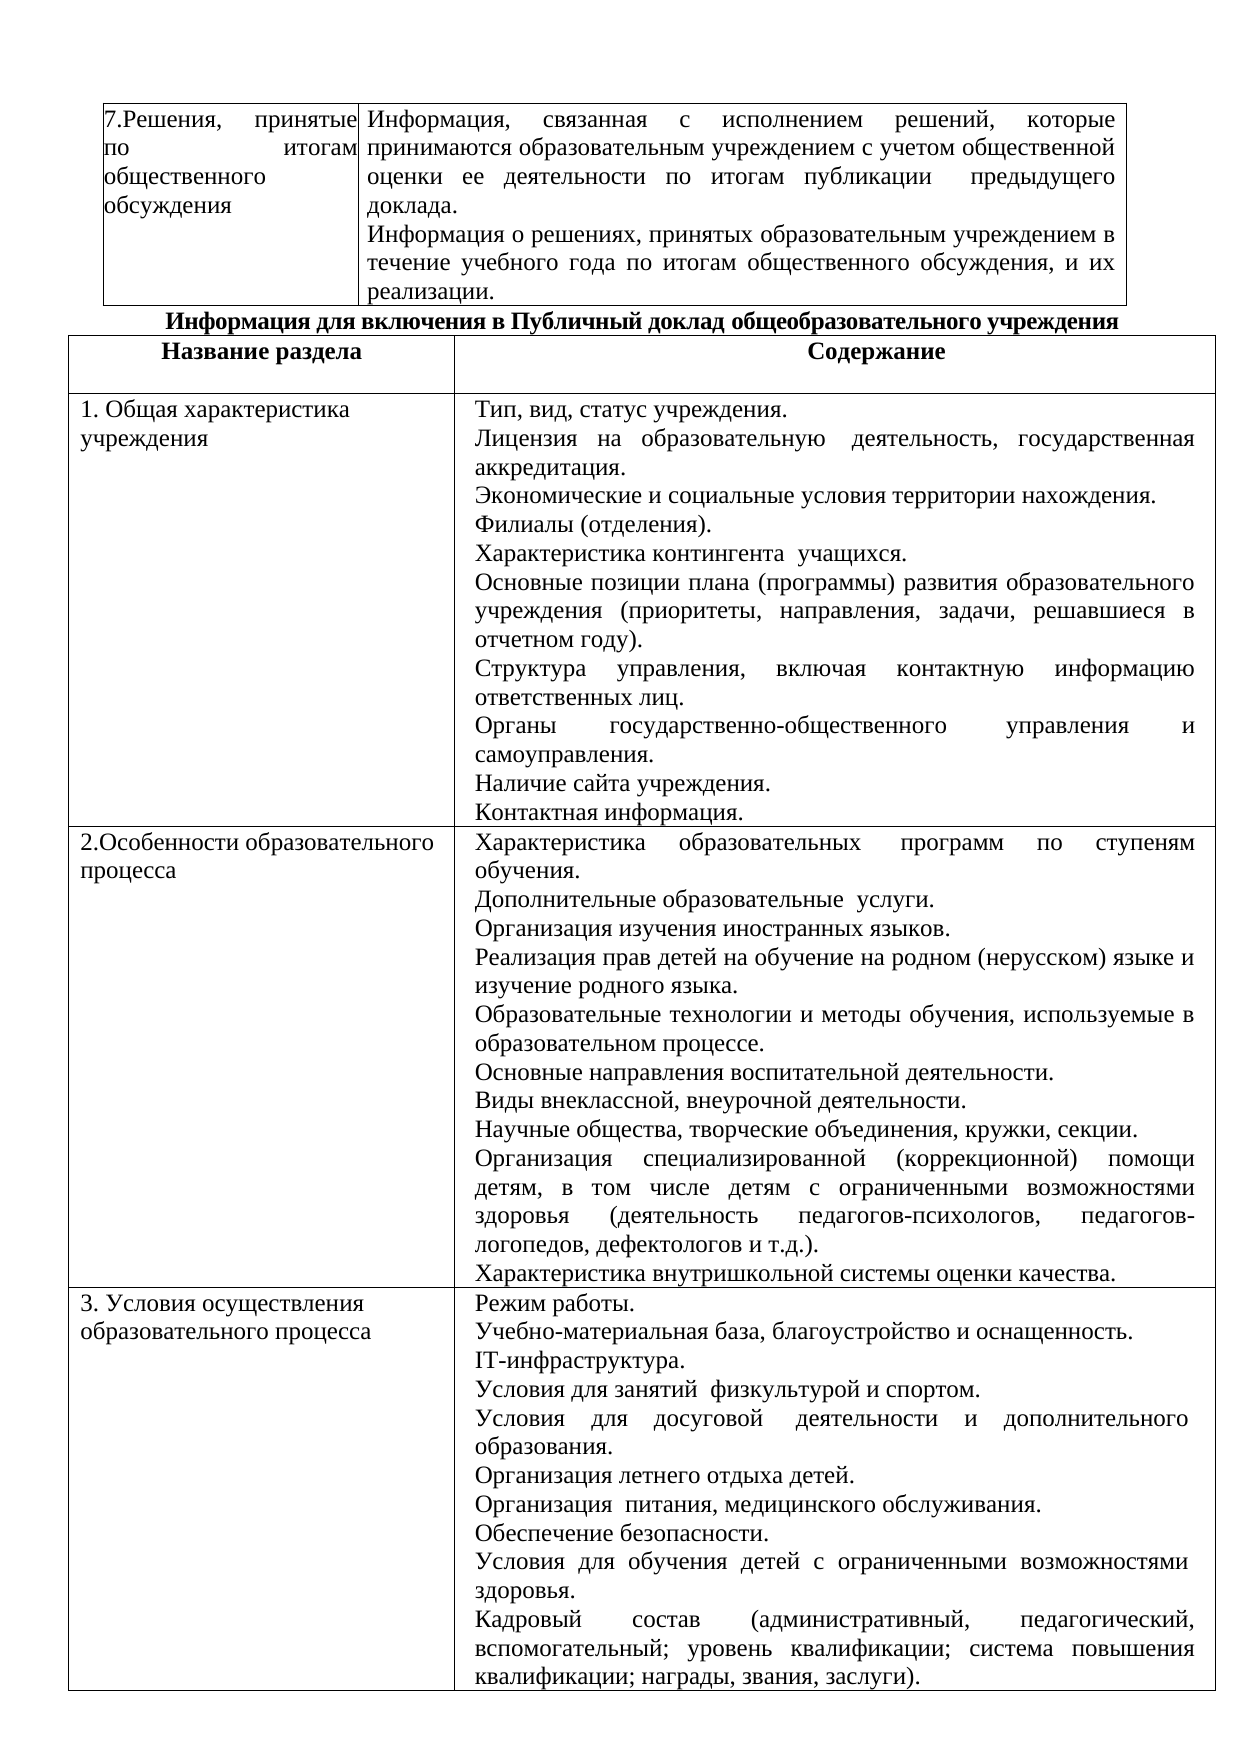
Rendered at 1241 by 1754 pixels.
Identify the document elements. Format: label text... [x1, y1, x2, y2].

table_cell Характеристика образовательных программ по ступеням обучения. Дополнительные образовательные услуги. Организация изучения иностранных языков. Реализация прав детей на обучение на родном (нерусском) языке и изучение родного языка. Образовательные технологии и методы обучения, используемые в образовательном процессе. Основные направления воспитательной деятельности. Виды внеклассной, внеурочной деятельности. Научные общества, творческие объединения, кружки, секции. Организация специализированной (коррекционной) помощи детям, в том числе детям с ограниченными возможностями здоровья (деятельность педагогов-психологов, педагогов-логопедов, дефектологов и т.д.). Характеристика внутришкольной системы оценки качества. [455, 827, 1215, 1287]
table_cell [455, 1288, 1215, 1690]
table_cell Тип, вид, статус учреждения. Лицензия на образовательную деятельность, государственная аккредитация. Экономические и социальные условия территории нахождения. Филиалы (отделения). Характеристика контингента учащихся. Основные позиции плана (программы) развития образовательного учреждения (приоритеты, направления, задачи, решавшиеся в отчетном году). Структура управления, включая контактную информацию ответственных лиц. Органы государственно-общественного управления и самоуправления. Наличие сайта учреждения. Контактная информация. [455, 394, 1215, 826]
text Информация для включения в Публичный доклад общеобразовательного учреждения [103, 306, 1181, 335]
table_cell 1. Общая характеристика учреждения [69, 394, 454, 826]
table_header Название раздела [69, 336, 454, 393]
table_header Содержание [455, 336, 1215, 393]
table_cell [69, 1288, 454, 1690]
table_cell 2.Особенности образовательного процесса [69, 827, 454, 1287]
table_cell Информация, связанная с исполнением решений, которые принимаются образовательным учреждением с учетом общественной оценки ее деятельности по итогам публикации предыдущего доклада. Информация о решениях, принятых образовательным учреждением в течение учебного года по итогам общественного обсуждения, и их реализации. [359, 104, 1126, 305]
table_cell 7.Решения, принятые по итогам общественного обсуждения [104, 104, 358, 305]
